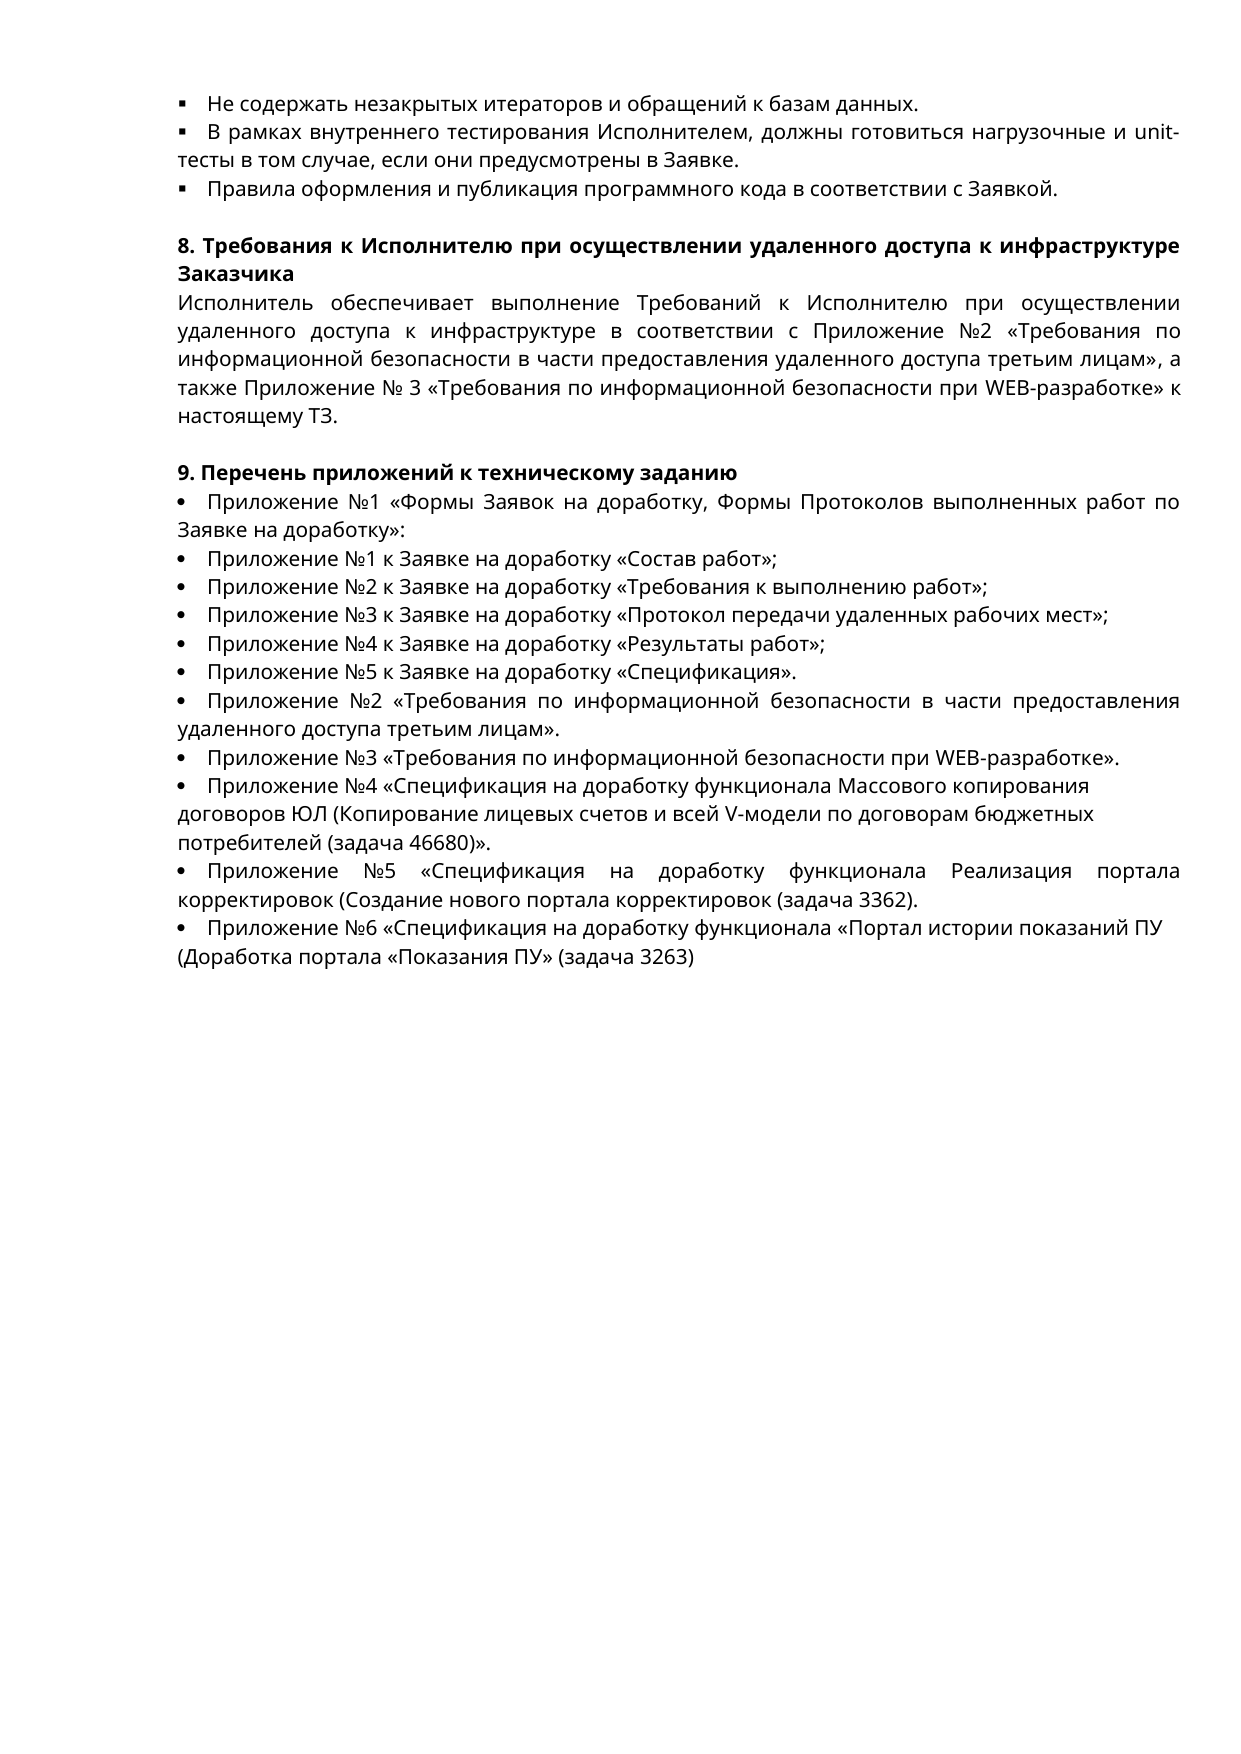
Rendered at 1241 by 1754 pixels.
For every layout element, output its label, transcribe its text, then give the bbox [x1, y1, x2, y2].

text Исполнитель обеспечивает выполнение Требований к Исполнителю при осуществлении удаленного доступа к инфраструктуре в соответствии с Приложение №2 «Требования по информационной безопасности в части предоставления удаленного доступа третьим лицам», а также Приложение № 3 «Требования по информационной безопасности при WEB-разработке» к настоящему ТЗ. [177, 288, 1181, 430]
list Не содержать незакрытых итераторов и обращений к базам данных. [177, 89, 1181, 117]
list Приложение №4 к Заявке на доработку «Результаты работ»; [177, 629, 1181, 657]
list Правила оформления и публикация программного кода в соответствии с Заявкой. [177, 174, 1181, 202]
text 9. Перечень приложений к техническому заданию [177, 458, 1181, 487]
list В рамках внутреннего тестирования Исполнителем, должны готовиться нагрузочные и unit-тесты в том случае, если они предусмотрены в Заявке. [177, 117, 1181, 174]
list Приложение №1 «Формы Заявок на доработку, Формы Протоколов выполненных работ по Заявке на доработку»: [177, 487, 1181, 544]
list Приложение №2 «Требования по информационной безопасности в части предоставления удаленного доступа третьим лицам». [177, 686, 1181, 743]
list Приложение №1 к Заявке на доработку «Состав работ»; [177, 544, 1181, 572]
list Приложение №6 «Спецификация на доработку функционала «Портал истории показаний ПУ (Доработка портала «Показания ПУ» (задача 3263) [177, 913, 1181, 970]
list Приложение №4 «Спецификация на доработку функционала Массового копирования договоров ЮЛ (Копирование лицевых счетов и всей V-модели по договорам бюджетных потребителей (задача 46680)». [177, 771, 1181, 856]
list Приложение №3 «Требования по информационной безопасности при WEB-разработке». [177, 743, 1181, 771]
text 8. Требования к Исполнителю при осуществлении удаленного доступа к инфраструктуре Заказчика [177, 231, 1181, 288]
list Приложение №5 «Спецификация на доработку функционала Реализация портала корректировок (Создание нового портала корректировок (задача 3362). [177, 856, 1181, 913]
list Приложение №3 к Заявке на доработку «Протокол передачи удаленных рабочих мест»; [177, 601, 1181, 629]
list Приложение №5 к Заявке на доработку «Спецификация». [177, 657, 1181, 686]
list Приложение №2 к Заявке на доработку «Требования к выполнению работ»; [177, 572, 1181, 601]
